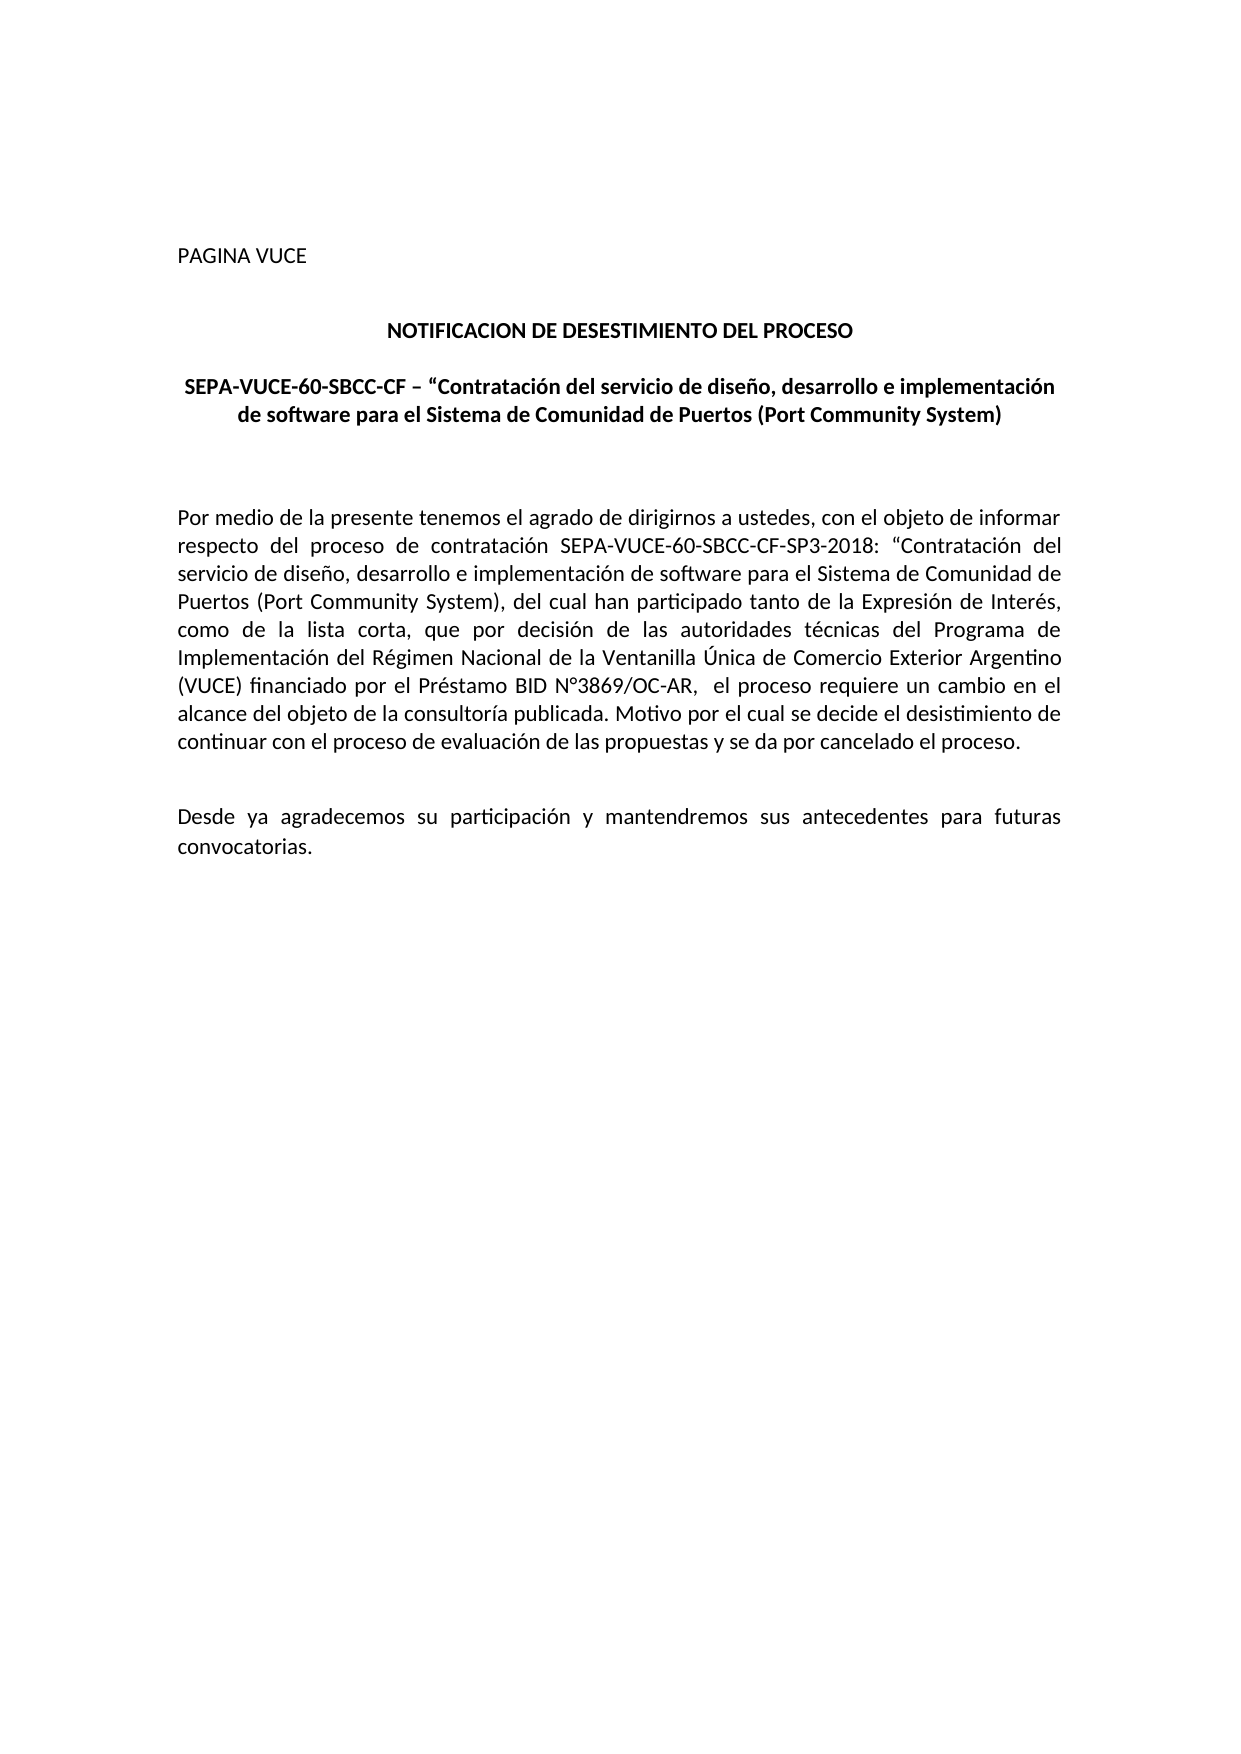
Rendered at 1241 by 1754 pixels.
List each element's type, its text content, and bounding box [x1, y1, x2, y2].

text Desde ya agradecemos su participación y mantendremos sus antecedentes para futuras convocatorias. [177, 802, 1063, 861]
text SEPA-VUCE-60-SBCC-CF – “Contratación del servicio de diseño, desarrollo e implementación de software para el Sistema de Comunidad de Puertos (Port Community System) [177, 372, 1063, 428]
text NOTIFICACION DE DESESTIMIENTO DEL PROCESO [177, 316, 1063, 344]
text PAGINA VUCE [177, 241, 1063, 269]
text Por medio de la presente tenemos el agrado de dirigirnos a ustedes, con el objeto de informar respecto del proceso de contratación SEPA-VUCE-60-SBCC-CF-SP3-2018: “Contratación del servicio de diseño, desarrollo e implementación de software para el Sistema de Comunidad de Puertos (Port Community System), del cual han participado tanto de la Expresión de Interés, como de la lista corta, que por decisión de las autoridades técnicas del Programa de Implementación del Régimen Nacional de la Ventanilla Única de Comercio Exterior Argentino (VUCE) financiado por el Préstamo BID N°3869/OC-AR, el proceso requiere un cambio en el alcance del objeto de la consultoría publicada. Motivo por el cual se decide el desistimiento de continuar con el proceso de evaluación de las propuestas y se da por cancelado el proceso. [177, 503, 1063, 755]
